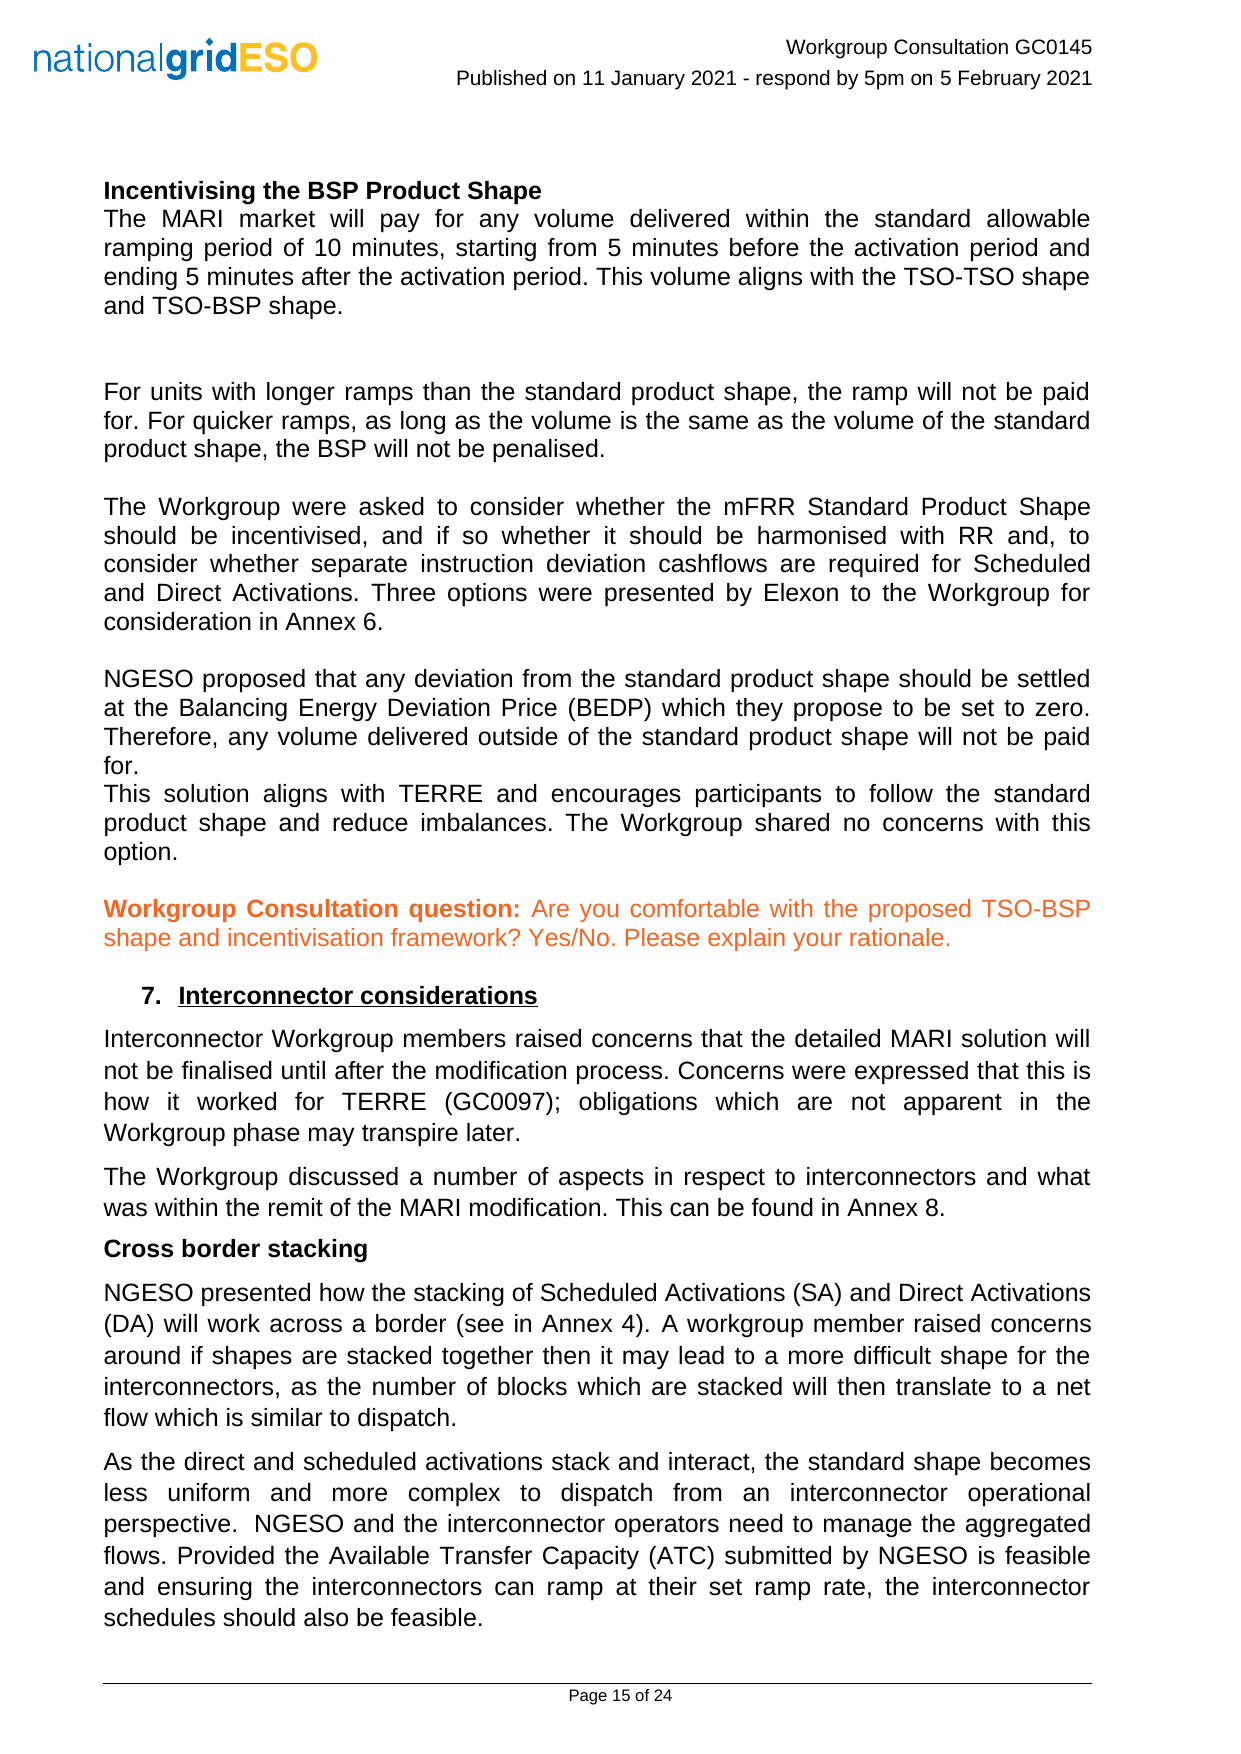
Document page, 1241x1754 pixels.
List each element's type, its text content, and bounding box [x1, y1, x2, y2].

list Interconnector considerations [141, 981, 1092, 1009]
text Cross border stacking [103, 1234, 1092, 1263]
text Incentivising the BSP Product Shape [103, 176, 1092, 204]
text The MARI market will pay for any volume delivered within the standard allowable ramping period of 10 minutes, starting from 5 minutes before the activation period and ending 5 minutes after the activation period. This volume aligns with the TSO-TSO shape and TSO-BSP shape. [103, 204, 1092, 319]
text As the direct and scheduled activations stack and interact, the standard shape becomes less uniform and more complex to dispatch from an interconnector operational perspective. NGESO and the interconnector operators need to manage the aggregated flows. Provided the Available Transfer Capacity (ATC) submitted by NGESO is feasible and ensuring the interconnectors can ramp at their set ramp rate, the interconnector schedules should also be feasible. [103, 1444, 1092, 1632]
text This solution aligns with TERRE and encourages participants to follow the standard product shape and reduce imbalances. The Workgroup shared no concerns with this option. [103, 779, 1092, 866]
text NGESO presented how the stacking of Scheduled Activations (SA) and Direct Activations (DA) will work across a border (see in Annex 4). A workgroup member raised concerns around if shapes are stacked together then it may lead to a more difficult shape for the interconnectors, as the number of blocks which are stacked will then translate to a net flow which is similar to dispatch. [103, 1276, 1092, 1432]
text The Workgroup discussed a number of aspects in respect to interconnectors and what was within the remit of the MARI modification. This can be found in Annex 8. [103, 1159, 1092, 1222]
text Workgroup Consultation question: Are you comfortable with the proposed TSO-BSP shape and incentivisation framework? Yes/No. Please explain your rationale. [103, 894, 1092, 952]
text Interconnector Workgroup members raised concerns that the detailed MARI solution will not be finalised until after the modification process. Concerns were expressed that this is how it worked for TERRE (GC0097); obligations which are not apparent in the Workgroup phase may transpire later. [103, 1022, 1092, 1147]
text The Workgroup were asked to consider whether the mFRR Standard Product Shape should be incentivised, and if so whether it should be harmonised with RR and, to consider whether separate instruction deviation cashflows are required for Scheduled and Direct Activations. Three options were presented by Elexon to the Workgroup for consideration in Annex 6. [103, 492, 1092, 636]
text For units with longer ramps than the standard product shape, the ramp will not be paid for. For quicker ramps, as long as the volume is the same as the volume of the standard product shape, the BSP will not be penalised. [103, 377, 1092, 463]
text NGESO proposed that any deviation from the standard product shape should be settled at the Balancing Energy Deviation Price (BEDP) which they propose to be set to zero. Therefore, any volume delivered outside of the standard product shape will not be paid for. [103, 664, 1092, 779]
